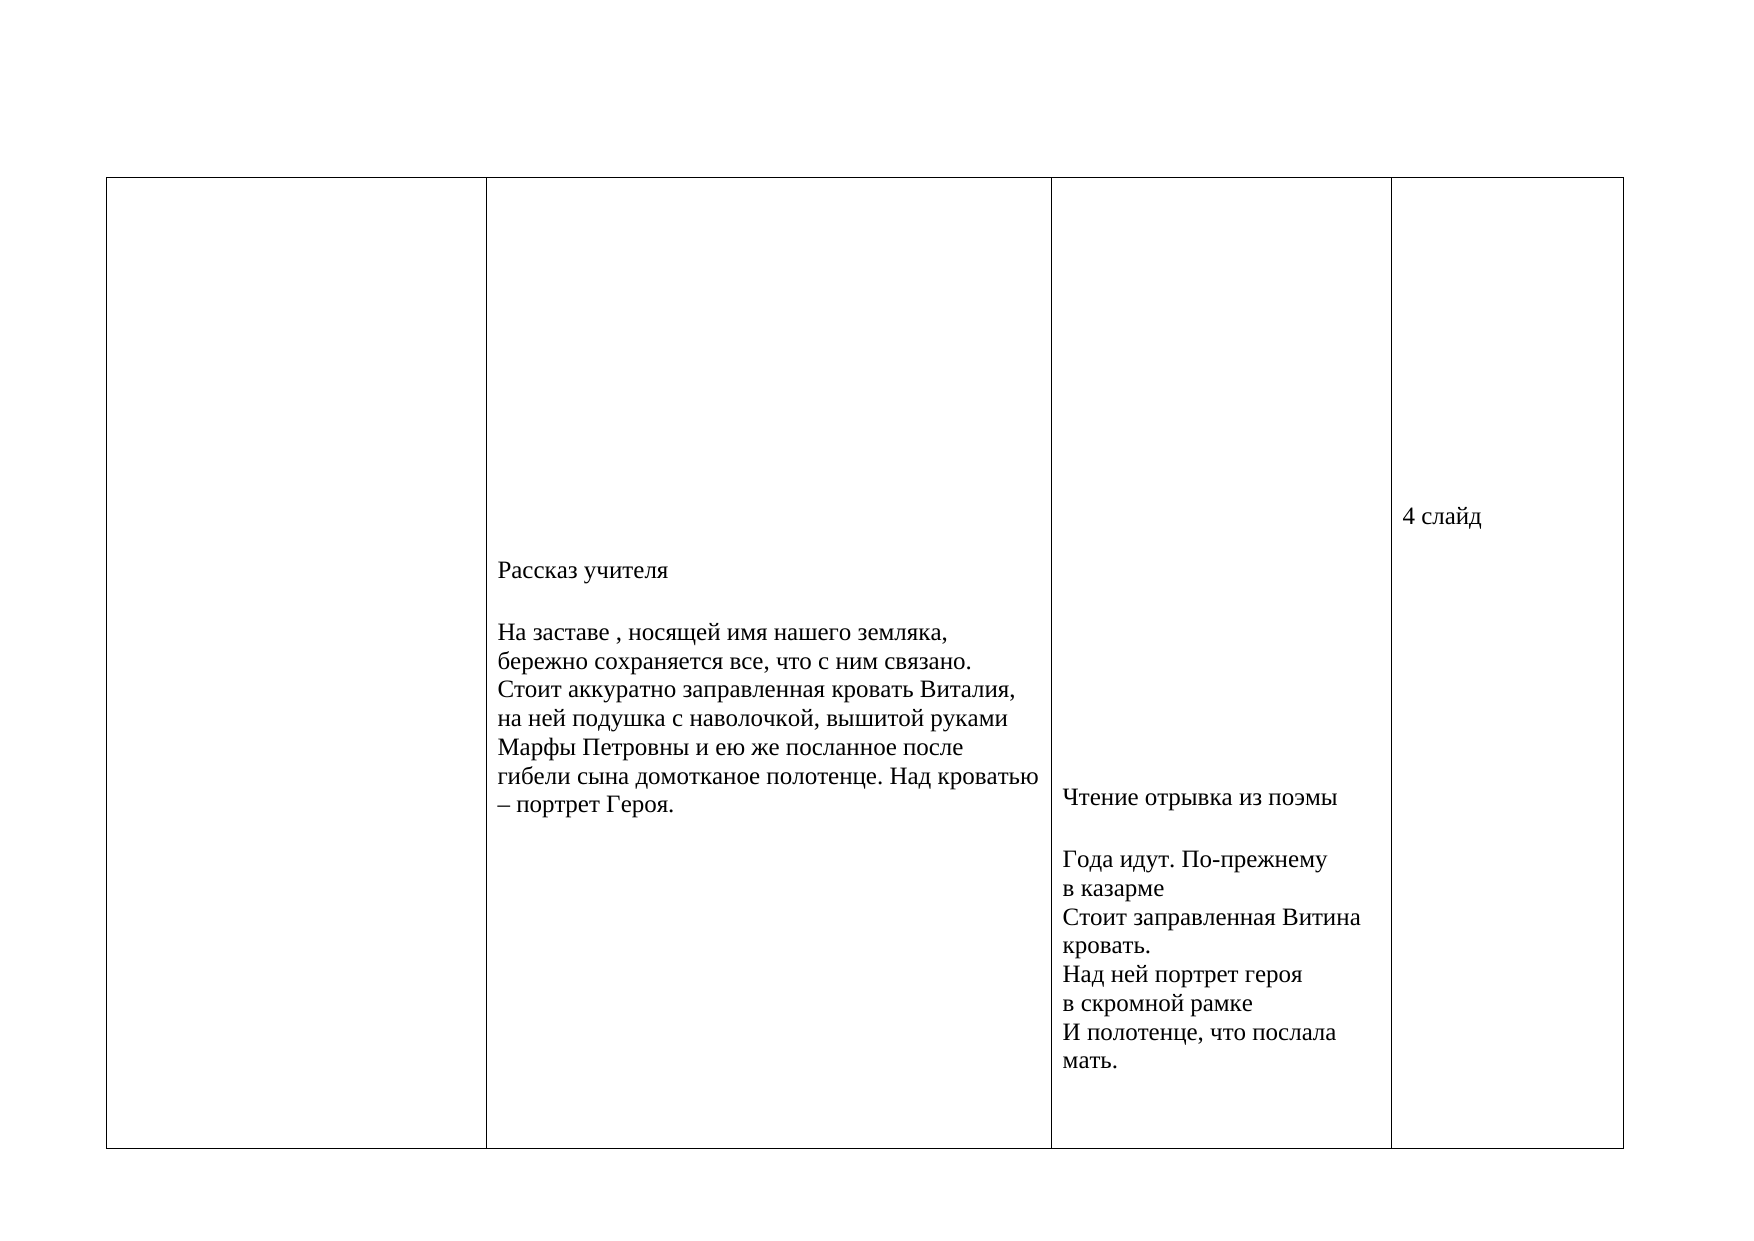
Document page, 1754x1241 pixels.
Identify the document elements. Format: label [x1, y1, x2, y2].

table_cell [1052, 178, 1391, 1148]
table_cell [107, 178, 486, 1148]
table_cell [1392, 178, 1623, 1148]
table_cell [487, 178, 1051, 1148]
